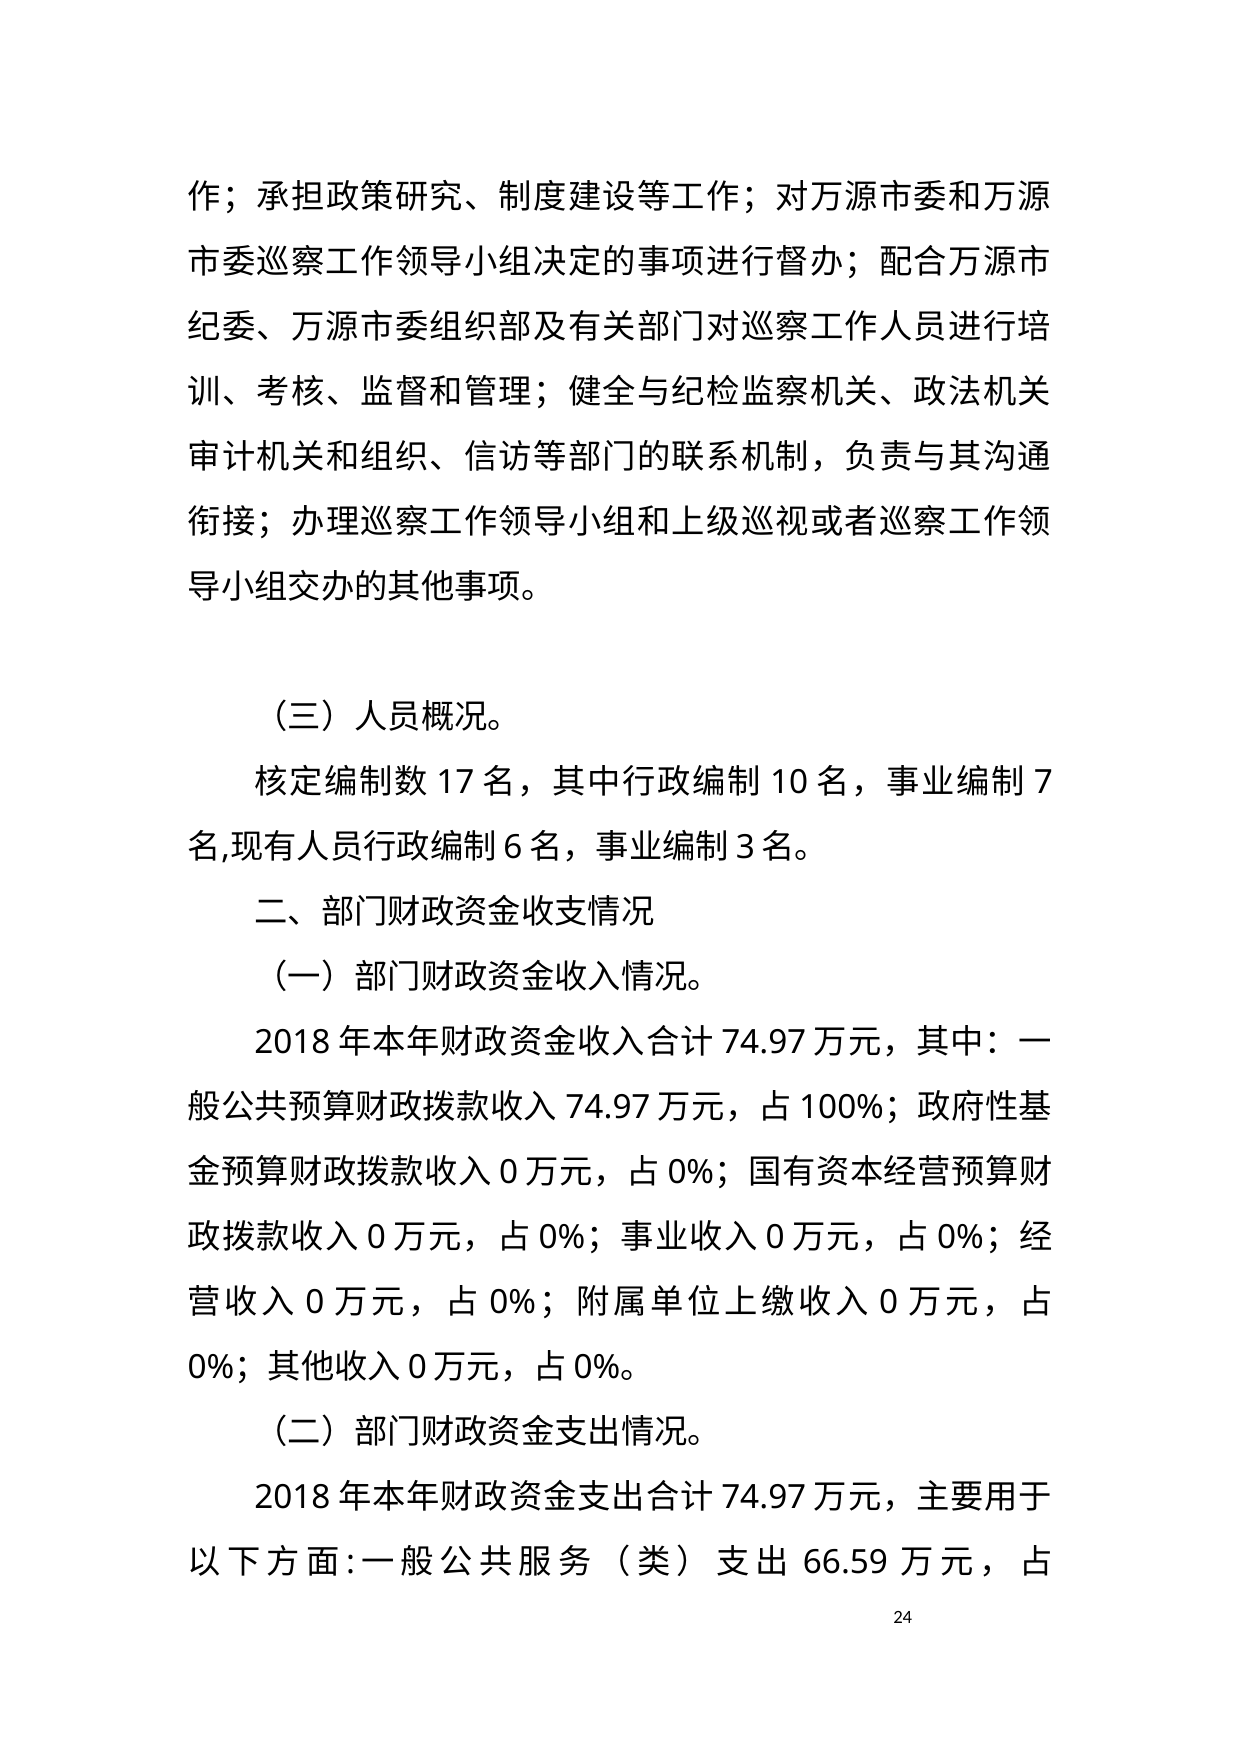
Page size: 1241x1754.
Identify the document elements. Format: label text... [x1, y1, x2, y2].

text （一）部门财政资金收入情况。 [187, 942, 1053, 1007]
text 2018年本年财政资金收入合计74.97万元，其中：一般公共预算财政拨款收入74.97万元，占100%；政府性基金预算财政拨款收入0万元，占0%；国有资本经营预算财政拨款收入0万元，占0%；事业收入0万元，占0%；经营收入0万元，占0%；附属单位上缴收入0万元，占0%；其他收入0万元，占0%。 [187, 1007, 1053, 1397]
text 核定编制数17名，其中行政编制10名，事业编制7名,现有人员行政编制6名，事业编制3名。 [187, 747, 1053, 877]
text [187, 1462, 1053, 1592]
list 部门财政资金支出情况。 [187, 1397, 1053, 1462]
text （三）人员概况。 [187, 682, 1053, 747]
text 二、部门财政资金收支情况 [187, 877, 1053, 942]
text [187, 162, 1053, 617]
